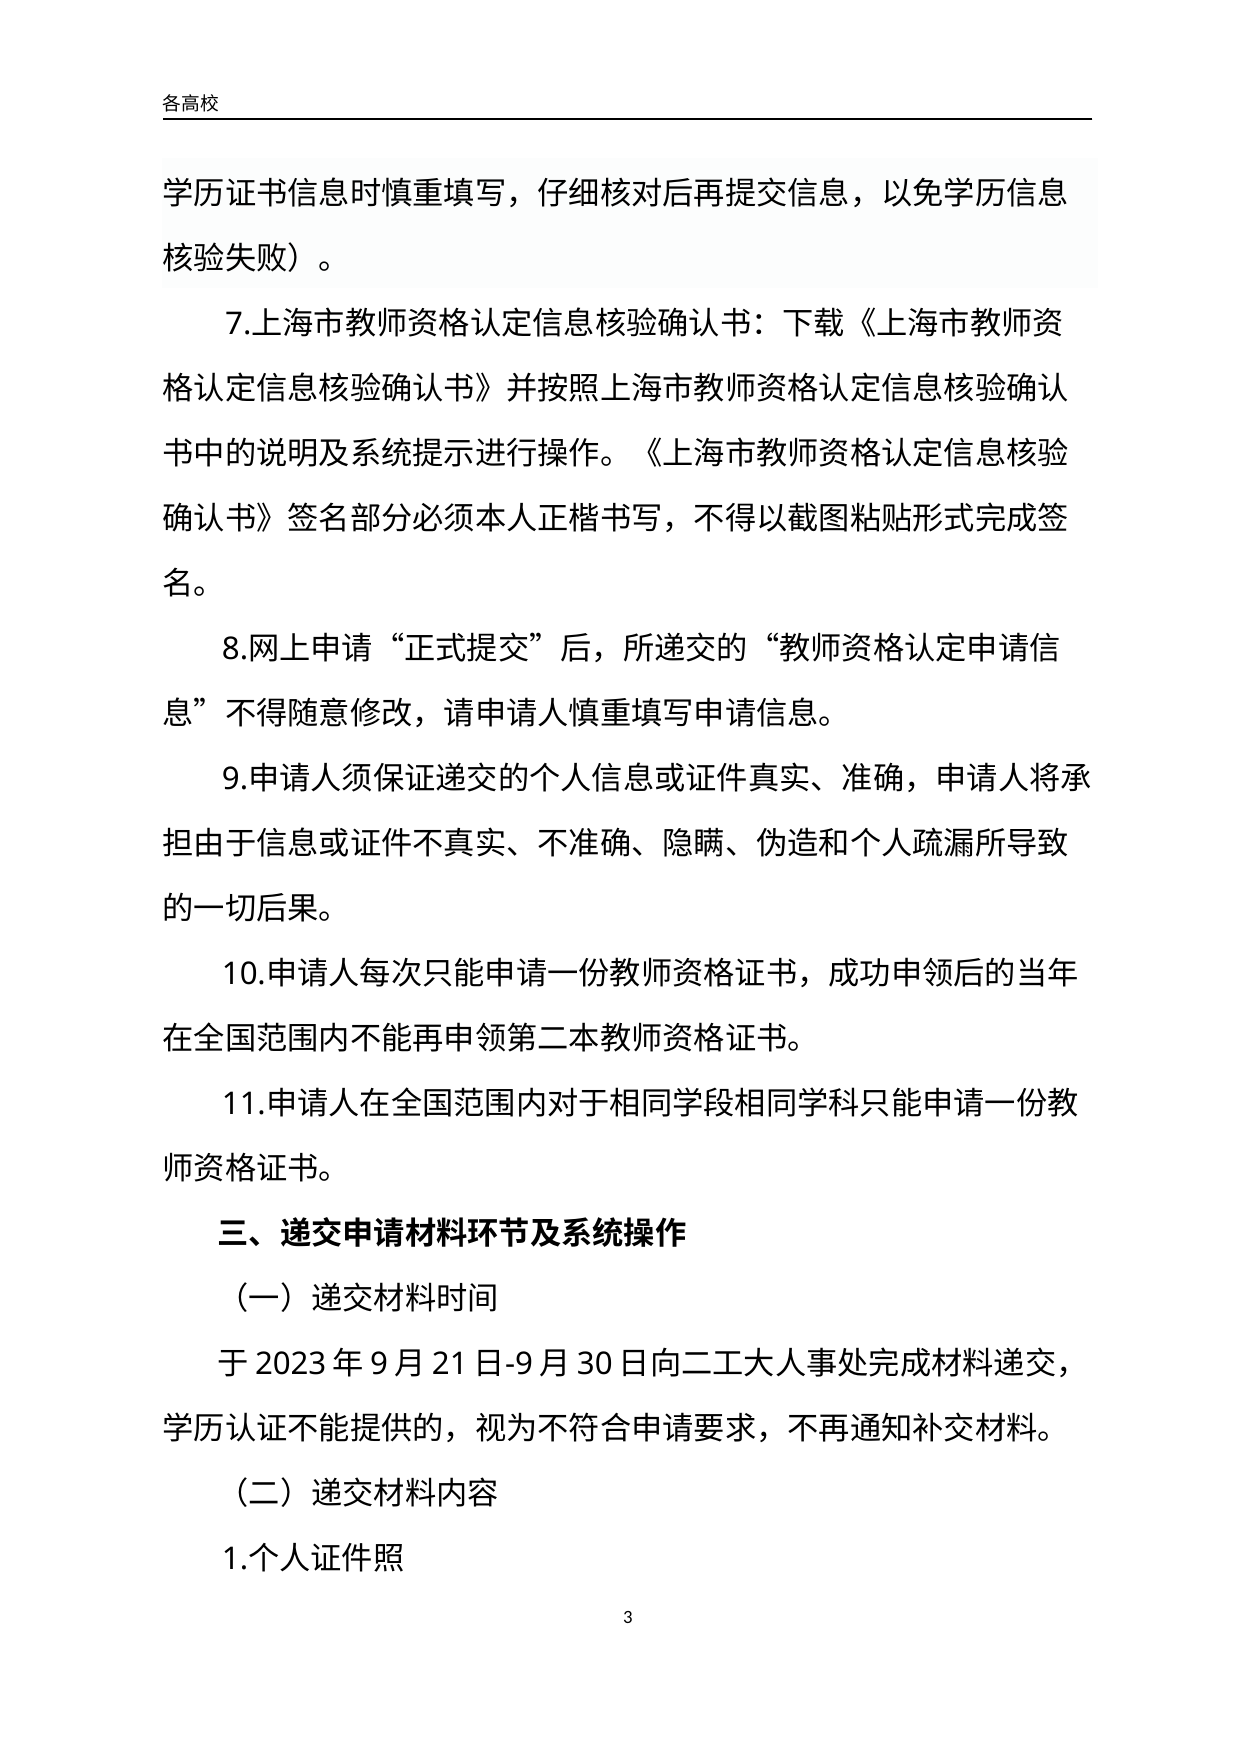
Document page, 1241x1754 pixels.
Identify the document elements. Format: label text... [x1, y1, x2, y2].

text 7.上海市教师资格认定信息核验确认书：下载《上海市教师资格认定信息核验确认书》并按照上海市教师资格认定信息核验确认书中的说明及系统提示进行操作。《上海市教师资格认定信息核验确认书》签名部分必须本人正楷书写，不得以截图粘贴形式完成签名。 [162, 288, 1092, 613]
list （二）递交材料内容 [162, 1458, 1092, 1523]
list 于2023年9月21日-9月30日向二工大人事处完成材料递交，学历认证不能提供的，视为不符合申请要求，不再通知补交材料。 [162, 1328, 1092, 1458]
list （一）递交材料时间 [162, 1263, 1092, 1328]
text 10.申请人每次只能申请一份教师资格证书，成功申领后的当年在全国范围内不能再申领第二本教师资格证书。 [162, 938, 1092, 1068]
list 三、递交申请材料环节及系统操作 [162, 1198, 1092, 1263]
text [162, 158, 1098, 288]
list 1.个人证件照 [162, 1523, 1092, 1588]
list 8.网上申请“正式提交”后，所递交的“教师资格认定申请信息”不得随意修改，请申请人慎重填写申请信息。 [162, 613, 1092, 743]
list 11.申请人在全国范围内对于相同学段相同学科只能申请一份教师资格证书。 [162, 1068, 1092, 1198]
list 9.申请人须保证递交的个人信息或证件真实、准确，申请人将承担由于信息或证件不真实、不准确、隐瞒、伪造和个人疏漏所导致的一切后果。 [162, 743, 1092, 938]
